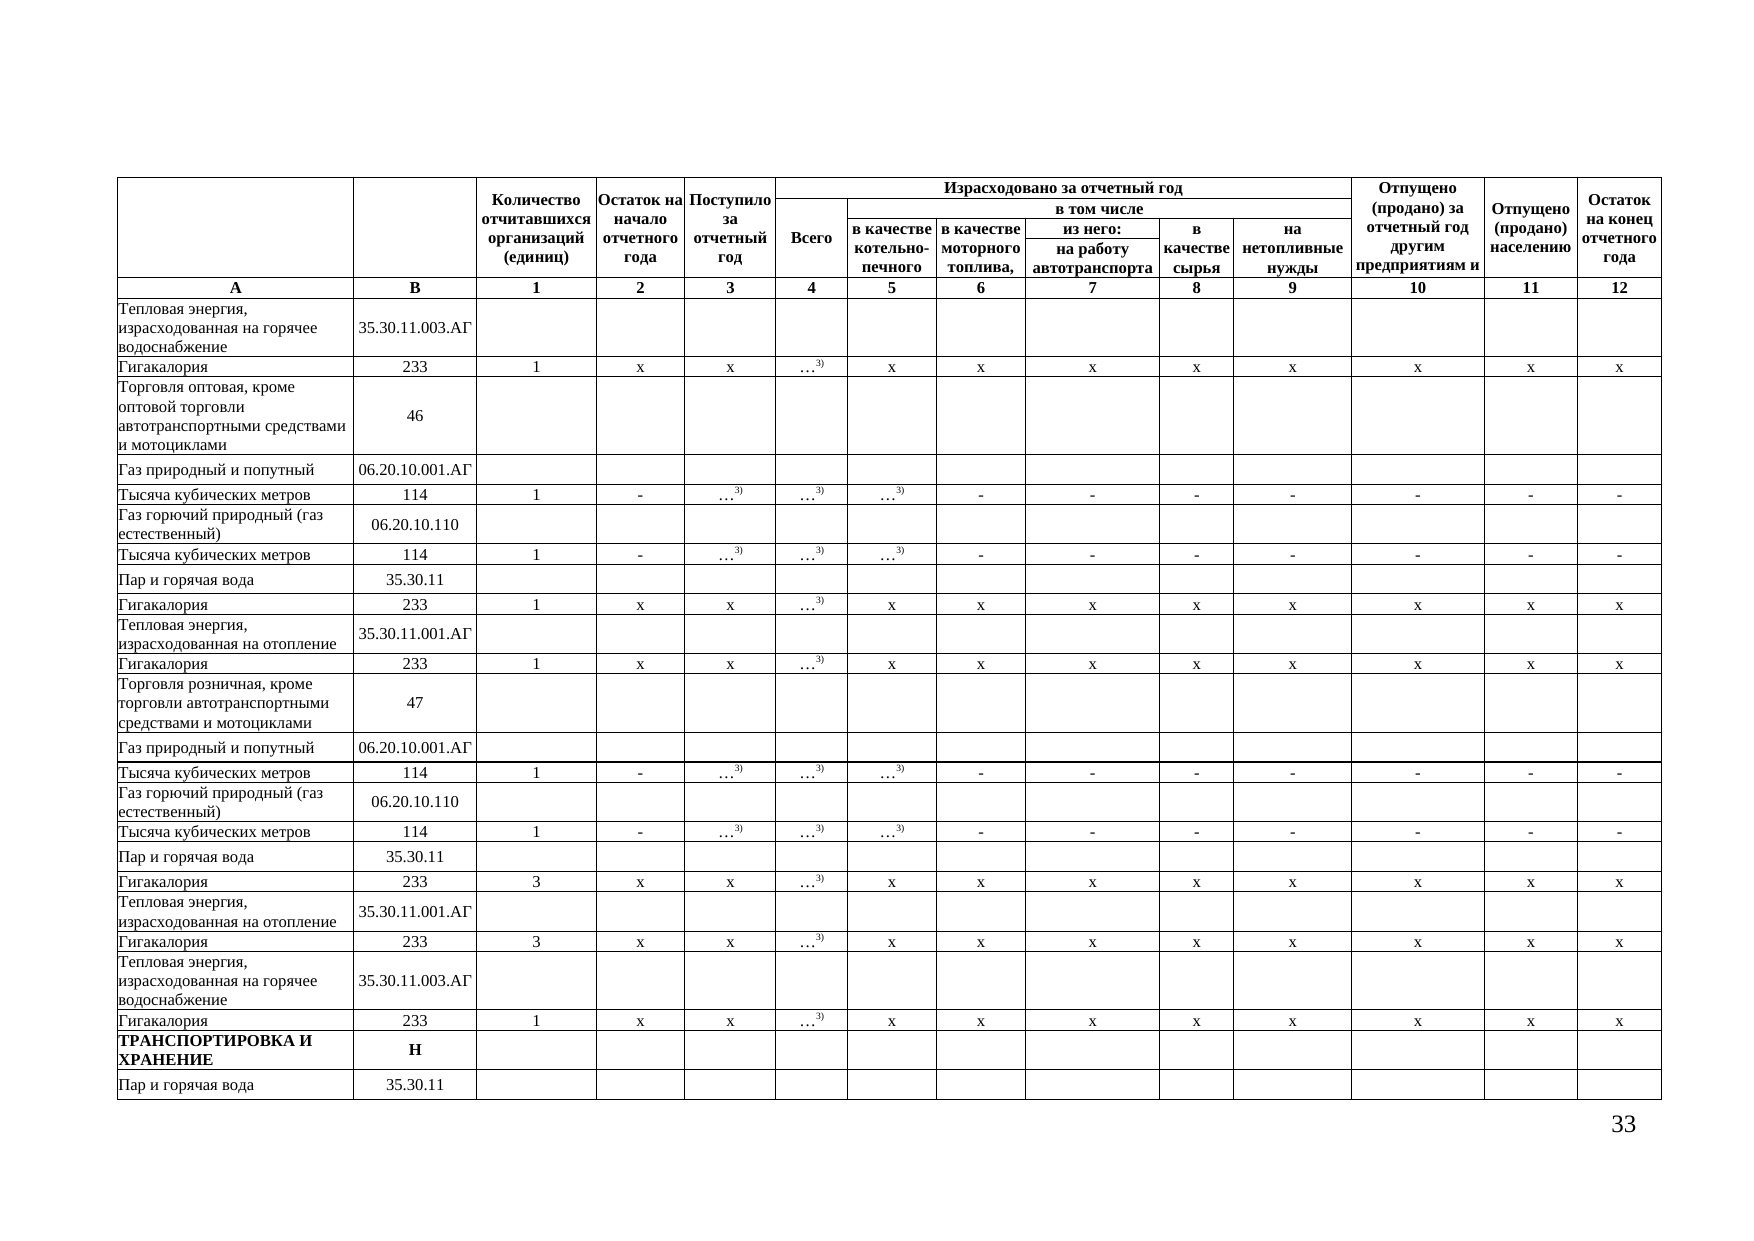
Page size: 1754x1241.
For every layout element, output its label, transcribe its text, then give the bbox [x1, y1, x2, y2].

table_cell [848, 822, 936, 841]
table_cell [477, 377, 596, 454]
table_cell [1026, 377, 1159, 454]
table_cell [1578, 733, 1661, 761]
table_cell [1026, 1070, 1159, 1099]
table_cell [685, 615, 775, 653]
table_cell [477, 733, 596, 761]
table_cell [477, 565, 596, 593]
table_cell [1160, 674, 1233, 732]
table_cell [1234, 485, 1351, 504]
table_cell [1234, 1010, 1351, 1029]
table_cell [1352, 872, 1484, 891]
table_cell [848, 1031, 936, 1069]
table_cell 10 [1352, 278, 1484, 297]
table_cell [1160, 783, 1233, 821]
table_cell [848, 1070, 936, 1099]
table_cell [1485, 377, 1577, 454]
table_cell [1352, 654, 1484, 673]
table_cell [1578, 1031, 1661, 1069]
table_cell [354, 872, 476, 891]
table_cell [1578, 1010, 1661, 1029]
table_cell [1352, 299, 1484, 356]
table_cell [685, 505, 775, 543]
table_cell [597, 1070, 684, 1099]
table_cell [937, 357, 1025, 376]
table_header Отпущено (продано) за отчетный год другим предприятиям и организациям [1352, 178, 1484, 277]
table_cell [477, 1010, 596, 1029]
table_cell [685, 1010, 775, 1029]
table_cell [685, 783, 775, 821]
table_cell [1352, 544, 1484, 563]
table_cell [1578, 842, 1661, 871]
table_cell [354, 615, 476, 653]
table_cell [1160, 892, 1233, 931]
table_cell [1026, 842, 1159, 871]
table_cell 2 [597, 278, 684, 297]
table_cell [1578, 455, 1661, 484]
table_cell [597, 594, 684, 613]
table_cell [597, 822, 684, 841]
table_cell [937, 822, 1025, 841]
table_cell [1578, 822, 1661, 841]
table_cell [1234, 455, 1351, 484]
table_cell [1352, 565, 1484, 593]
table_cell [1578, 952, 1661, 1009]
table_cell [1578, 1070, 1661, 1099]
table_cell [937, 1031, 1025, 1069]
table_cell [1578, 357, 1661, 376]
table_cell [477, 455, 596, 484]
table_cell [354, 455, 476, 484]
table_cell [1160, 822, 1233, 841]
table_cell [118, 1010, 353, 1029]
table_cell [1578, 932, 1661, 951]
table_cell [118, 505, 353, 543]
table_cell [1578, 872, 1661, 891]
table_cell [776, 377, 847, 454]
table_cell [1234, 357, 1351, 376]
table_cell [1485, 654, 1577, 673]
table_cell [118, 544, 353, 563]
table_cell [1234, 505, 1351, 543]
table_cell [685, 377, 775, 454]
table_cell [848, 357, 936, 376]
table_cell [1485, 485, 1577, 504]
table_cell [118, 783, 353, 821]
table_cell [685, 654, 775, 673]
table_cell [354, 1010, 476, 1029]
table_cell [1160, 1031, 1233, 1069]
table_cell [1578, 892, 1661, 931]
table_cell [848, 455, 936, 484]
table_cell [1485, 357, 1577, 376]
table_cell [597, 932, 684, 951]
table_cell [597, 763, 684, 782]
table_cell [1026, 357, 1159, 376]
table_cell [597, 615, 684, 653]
table_cell 3 [685, 278, 775, 297]
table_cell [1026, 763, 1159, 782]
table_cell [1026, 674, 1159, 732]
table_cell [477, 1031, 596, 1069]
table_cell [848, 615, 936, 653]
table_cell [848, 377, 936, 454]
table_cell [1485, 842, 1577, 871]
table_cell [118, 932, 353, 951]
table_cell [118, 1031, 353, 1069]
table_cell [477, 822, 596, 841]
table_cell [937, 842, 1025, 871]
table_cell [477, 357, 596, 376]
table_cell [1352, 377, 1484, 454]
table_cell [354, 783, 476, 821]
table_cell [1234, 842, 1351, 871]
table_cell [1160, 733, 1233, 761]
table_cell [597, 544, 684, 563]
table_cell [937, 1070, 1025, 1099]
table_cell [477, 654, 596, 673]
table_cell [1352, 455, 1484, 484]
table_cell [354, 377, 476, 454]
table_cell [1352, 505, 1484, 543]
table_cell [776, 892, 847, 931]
table_header Отпущено (продано) населению [1485, 178, 1577, 277]
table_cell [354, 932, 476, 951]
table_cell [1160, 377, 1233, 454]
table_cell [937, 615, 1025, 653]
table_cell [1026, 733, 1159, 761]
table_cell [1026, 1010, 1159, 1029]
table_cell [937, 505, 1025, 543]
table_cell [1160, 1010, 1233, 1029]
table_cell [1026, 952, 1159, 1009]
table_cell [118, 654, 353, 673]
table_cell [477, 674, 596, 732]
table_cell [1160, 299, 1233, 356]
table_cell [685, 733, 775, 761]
table_cell Всего [776, 199, 847, 277]
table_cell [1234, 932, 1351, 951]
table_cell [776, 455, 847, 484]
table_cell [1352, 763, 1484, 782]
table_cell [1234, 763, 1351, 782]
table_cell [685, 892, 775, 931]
table_cell 12 [1578, 278, 1661, 297]
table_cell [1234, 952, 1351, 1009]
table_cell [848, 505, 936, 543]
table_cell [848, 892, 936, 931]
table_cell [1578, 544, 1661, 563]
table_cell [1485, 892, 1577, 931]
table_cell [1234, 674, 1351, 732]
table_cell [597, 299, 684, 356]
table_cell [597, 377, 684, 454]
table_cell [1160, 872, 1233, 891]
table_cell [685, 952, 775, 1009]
table_cell A [118, 278, 353, 297]
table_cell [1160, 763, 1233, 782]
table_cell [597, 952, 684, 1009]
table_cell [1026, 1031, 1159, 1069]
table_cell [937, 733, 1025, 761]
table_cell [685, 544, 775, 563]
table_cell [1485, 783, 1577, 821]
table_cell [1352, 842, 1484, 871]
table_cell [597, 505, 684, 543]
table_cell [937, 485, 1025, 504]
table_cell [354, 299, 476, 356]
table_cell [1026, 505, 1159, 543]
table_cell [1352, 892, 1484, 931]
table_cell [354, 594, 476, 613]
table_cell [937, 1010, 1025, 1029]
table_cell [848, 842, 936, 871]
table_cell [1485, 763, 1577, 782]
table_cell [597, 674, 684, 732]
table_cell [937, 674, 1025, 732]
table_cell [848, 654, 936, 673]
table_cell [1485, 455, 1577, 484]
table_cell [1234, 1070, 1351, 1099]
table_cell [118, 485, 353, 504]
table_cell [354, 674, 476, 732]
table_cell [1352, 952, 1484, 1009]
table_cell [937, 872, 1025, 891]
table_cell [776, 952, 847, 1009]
table_cell в качестве моторного топлива, всего [937, 219, 1025, 277]
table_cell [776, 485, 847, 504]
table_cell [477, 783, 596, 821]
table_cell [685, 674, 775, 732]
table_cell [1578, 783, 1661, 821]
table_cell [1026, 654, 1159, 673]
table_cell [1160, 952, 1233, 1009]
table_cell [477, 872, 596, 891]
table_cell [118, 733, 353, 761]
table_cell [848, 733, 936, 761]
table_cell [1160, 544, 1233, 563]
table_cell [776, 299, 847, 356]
table_cell из него: [1026, 219, 1159, 238]
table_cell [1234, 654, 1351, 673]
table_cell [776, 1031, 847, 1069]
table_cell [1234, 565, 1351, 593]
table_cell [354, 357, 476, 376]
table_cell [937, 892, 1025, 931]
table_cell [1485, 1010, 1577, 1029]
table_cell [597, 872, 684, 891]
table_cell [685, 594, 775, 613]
table_cell 9 [1234, 278, 1351, 297]
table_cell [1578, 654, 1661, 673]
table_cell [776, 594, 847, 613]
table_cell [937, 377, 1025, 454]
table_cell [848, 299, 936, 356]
table_header Поступило за отчетный год [685, 178, 775, 277]
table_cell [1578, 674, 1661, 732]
table_header [354, 178, 476, 277]
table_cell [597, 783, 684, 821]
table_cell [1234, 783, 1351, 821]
table_cell на работу автотранспорта [1026, 239, 1159, 277]
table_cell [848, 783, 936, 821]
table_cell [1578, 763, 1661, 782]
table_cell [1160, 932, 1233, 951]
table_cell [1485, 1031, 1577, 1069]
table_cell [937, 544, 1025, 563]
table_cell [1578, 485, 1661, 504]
table_cell 8 [1160, 278, 1233, 297]
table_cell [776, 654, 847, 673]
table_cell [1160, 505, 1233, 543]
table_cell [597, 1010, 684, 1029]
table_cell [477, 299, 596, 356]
table_cell в качестве сырья [1160, 219, 1233, 277]
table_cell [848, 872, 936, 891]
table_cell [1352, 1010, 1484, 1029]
table_header Израсходовано за отчетный год [776, 178, 1351, 197]
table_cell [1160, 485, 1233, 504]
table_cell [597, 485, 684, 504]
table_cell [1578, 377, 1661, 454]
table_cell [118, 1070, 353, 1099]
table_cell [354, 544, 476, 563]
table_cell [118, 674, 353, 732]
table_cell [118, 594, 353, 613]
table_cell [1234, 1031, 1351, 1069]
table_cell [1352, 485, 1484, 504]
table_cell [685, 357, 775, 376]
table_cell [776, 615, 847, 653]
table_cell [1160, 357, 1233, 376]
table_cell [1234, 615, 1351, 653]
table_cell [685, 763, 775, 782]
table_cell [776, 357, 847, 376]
table_header Количество отчитавшихся организаций (единиц) [477, 178, 596, 277]
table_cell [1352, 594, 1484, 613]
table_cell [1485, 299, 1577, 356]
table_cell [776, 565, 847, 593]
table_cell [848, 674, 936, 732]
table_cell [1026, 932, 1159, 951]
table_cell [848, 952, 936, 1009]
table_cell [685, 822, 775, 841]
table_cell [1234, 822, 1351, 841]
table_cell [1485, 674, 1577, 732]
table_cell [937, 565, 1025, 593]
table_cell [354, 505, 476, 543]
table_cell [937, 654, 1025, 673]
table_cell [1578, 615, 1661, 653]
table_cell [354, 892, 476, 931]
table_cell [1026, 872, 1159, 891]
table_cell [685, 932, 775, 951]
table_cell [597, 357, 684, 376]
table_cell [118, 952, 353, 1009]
table_cell 6 [937, 278, 1025, 297]
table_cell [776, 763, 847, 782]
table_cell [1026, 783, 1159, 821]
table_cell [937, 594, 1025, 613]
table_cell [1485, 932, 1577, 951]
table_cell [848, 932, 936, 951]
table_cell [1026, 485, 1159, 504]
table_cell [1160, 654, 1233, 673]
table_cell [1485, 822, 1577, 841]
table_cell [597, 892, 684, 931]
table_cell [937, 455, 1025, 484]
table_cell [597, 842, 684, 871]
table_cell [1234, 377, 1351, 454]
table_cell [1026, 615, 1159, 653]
table_cell в том числе [848, 199, 1351, 218]
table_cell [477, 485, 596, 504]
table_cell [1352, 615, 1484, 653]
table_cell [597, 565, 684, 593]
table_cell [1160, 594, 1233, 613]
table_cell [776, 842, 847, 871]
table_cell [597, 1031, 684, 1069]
table_header Остаток на конец отчетного года [1578, 178, 1661, 277]
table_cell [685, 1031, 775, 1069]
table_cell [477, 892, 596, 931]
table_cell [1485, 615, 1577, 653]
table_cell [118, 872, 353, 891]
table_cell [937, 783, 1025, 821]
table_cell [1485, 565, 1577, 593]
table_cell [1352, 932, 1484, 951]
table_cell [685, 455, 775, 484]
table_cell 7 [1026, 278, 1159, 297]
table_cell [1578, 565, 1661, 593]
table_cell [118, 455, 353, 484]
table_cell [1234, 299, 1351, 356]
table_cell на нетопливные нужды [1234, 219, 1351, 277]
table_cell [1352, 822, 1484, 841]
table_cell 5 [848, 278, 936, 297]
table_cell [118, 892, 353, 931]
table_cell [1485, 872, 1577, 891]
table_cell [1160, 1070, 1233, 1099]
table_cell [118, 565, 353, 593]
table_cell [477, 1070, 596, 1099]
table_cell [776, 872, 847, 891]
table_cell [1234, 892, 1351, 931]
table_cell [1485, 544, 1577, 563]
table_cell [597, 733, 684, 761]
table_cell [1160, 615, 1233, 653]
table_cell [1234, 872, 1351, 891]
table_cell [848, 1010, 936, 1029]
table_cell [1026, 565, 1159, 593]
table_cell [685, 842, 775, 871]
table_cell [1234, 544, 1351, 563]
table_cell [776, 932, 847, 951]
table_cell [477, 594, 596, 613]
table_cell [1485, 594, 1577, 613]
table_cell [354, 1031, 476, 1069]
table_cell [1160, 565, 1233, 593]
table_cell в качестве котельно-печного топлива [848, 219, 936, 277]
table_cell 4 [776, 278, 847, 297]
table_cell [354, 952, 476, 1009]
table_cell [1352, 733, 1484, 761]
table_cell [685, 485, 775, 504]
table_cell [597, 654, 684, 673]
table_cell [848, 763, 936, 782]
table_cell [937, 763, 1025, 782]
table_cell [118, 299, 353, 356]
table_header Остаток на начало отчетного года [597, 178, 684, 277]
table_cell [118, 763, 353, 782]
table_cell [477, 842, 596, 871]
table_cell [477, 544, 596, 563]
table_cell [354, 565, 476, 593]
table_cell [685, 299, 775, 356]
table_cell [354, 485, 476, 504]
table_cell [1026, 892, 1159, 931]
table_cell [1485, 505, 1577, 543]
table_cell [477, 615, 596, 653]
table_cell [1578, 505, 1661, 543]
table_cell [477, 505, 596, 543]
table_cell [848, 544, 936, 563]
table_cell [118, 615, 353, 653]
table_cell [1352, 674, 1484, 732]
table_cell 1 [477, 278, 596, 297]
table_header [118, 178, 353, 277]
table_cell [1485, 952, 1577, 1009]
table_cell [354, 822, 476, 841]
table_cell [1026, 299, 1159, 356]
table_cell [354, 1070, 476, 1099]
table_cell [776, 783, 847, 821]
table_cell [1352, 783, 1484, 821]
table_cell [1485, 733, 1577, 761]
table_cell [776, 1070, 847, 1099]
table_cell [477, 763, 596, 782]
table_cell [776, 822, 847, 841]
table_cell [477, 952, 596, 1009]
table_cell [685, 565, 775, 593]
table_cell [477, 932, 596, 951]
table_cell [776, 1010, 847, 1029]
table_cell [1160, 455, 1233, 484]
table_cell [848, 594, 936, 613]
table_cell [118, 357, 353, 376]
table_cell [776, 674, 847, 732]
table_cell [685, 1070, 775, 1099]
table_cell B [354, 278, 476, 297]
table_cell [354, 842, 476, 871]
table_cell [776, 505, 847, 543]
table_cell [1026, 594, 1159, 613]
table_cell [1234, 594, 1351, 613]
table_cell 11 [1485, 278, 1577, 297]
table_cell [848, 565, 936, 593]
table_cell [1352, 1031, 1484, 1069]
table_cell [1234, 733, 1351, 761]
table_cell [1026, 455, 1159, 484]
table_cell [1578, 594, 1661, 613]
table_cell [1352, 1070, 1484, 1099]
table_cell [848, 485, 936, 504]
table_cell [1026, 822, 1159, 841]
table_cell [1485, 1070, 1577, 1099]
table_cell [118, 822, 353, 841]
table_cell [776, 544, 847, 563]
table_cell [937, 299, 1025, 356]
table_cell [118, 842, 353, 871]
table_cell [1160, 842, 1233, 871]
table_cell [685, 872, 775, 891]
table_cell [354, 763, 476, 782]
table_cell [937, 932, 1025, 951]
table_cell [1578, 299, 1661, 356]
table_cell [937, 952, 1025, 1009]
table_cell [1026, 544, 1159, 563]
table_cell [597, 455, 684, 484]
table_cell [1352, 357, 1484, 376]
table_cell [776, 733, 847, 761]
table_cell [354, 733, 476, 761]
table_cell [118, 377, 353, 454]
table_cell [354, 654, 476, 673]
